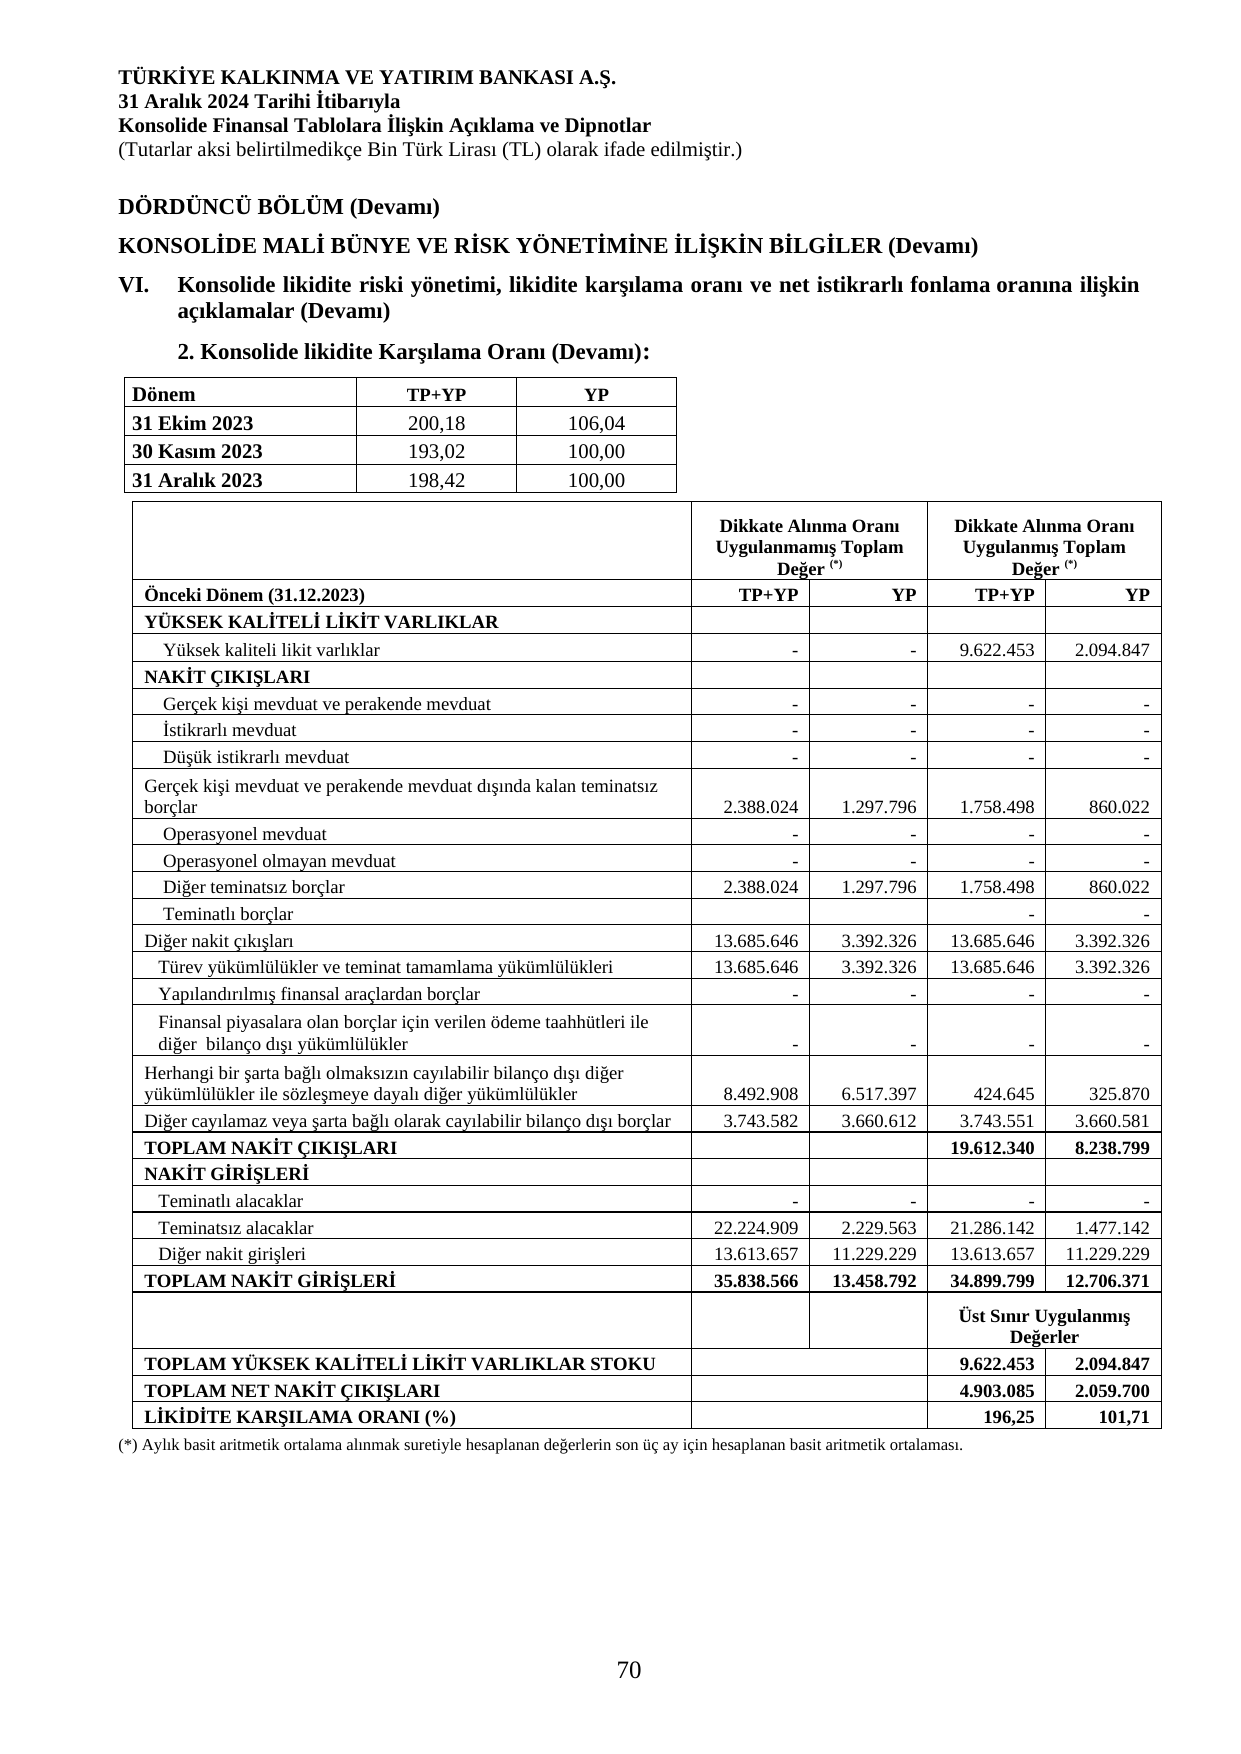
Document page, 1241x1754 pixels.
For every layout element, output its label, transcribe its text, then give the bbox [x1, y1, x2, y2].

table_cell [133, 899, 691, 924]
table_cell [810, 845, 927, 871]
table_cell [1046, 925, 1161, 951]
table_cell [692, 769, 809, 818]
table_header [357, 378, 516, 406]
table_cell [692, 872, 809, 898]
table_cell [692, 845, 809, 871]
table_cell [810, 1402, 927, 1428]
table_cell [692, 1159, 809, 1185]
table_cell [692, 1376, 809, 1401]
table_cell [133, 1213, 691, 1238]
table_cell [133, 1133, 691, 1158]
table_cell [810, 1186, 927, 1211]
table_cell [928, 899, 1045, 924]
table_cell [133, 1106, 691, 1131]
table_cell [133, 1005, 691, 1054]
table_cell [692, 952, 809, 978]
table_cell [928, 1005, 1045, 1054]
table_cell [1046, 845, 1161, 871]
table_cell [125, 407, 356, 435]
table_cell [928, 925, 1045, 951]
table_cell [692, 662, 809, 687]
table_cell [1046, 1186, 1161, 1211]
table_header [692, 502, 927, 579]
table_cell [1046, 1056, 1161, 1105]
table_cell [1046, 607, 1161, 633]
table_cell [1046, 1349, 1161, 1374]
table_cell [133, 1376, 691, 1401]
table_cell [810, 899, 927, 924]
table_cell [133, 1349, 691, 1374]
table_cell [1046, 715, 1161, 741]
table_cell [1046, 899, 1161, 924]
text 2. Konsolide likidite Karşılama Oranı (Devamı): [177, 336, 1140, 364]
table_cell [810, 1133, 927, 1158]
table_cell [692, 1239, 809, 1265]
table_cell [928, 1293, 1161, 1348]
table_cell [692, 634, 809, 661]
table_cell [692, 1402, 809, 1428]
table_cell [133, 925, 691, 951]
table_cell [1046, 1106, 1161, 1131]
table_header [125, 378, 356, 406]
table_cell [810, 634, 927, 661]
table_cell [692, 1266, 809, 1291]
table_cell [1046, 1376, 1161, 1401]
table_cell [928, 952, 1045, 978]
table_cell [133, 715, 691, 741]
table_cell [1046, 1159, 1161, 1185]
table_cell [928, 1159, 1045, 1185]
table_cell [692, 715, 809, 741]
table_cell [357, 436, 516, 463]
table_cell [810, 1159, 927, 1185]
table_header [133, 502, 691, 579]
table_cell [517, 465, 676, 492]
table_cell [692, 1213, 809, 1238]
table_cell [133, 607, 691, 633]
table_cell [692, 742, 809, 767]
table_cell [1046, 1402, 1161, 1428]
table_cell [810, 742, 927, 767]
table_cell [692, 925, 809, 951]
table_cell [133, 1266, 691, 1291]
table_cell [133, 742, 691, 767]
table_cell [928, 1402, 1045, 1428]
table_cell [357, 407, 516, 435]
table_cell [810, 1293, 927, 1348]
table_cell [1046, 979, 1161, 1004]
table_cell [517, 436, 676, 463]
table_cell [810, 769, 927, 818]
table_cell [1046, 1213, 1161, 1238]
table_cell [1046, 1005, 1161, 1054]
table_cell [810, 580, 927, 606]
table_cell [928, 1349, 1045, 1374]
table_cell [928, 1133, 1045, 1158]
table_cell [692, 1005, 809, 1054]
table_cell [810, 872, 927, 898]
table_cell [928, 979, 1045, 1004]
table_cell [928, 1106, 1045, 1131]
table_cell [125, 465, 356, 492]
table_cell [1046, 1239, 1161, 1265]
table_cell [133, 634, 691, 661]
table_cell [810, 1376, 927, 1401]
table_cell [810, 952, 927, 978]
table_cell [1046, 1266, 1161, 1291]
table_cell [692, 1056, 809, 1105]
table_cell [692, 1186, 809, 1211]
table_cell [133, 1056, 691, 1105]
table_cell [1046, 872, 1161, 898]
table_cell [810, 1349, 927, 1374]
list DÖRDÜNCÜ BÖLÜM (Devamı) [118, 193, 1140, 219]
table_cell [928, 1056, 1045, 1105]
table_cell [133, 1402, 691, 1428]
list KONSOLİDE MALİ BÜNYE VE RİSK YÖNETİMİNE İLİŞKİN BİLGİLER (Devamı) [118, 232, 1140, 258]
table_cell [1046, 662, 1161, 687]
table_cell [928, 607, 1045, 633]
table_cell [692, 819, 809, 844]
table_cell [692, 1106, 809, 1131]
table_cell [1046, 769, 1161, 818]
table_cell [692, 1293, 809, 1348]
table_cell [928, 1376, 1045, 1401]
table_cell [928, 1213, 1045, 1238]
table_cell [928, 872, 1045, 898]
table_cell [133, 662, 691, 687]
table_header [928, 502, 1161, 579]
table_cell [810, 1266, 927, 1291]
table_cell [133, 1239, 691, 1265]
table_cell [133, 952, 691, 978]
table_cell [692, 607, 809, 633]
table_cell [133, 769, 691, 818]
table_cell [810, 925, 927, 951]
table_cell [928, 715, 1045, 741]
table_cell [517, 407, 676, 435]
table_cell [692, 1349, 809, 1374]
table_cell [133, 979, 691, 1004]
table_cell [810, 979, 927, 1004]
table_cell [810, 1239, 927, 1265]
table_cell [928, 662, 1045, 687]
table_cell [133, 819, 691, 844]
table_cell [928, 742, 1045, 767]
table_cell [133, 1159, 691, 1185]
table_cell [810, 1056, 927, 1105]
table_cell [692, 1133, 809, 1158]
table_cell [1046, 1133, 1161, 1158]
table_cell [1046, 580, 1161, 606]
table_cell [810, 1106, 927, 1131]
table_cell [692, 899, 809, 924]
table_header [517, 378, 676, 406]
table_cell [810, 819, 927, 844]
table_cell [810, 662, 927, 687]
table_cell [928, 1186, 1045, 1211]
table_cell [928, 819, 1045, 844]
subtitle VI. Konsolide likidite riski yönetimi, likidite karşılama oranı ve net istikrarlı fonlama oranına ilişkin açıklamalar (Devamı) [118, 271, 1140, 323]
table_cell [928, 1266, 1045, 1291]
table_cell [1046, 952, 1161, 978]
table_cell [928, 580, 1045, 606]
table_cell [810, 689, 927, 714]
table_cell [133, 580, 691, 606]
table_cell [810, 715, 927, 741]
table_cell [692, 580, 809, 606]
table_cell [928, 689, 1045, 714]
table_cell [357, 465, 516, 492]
text (*) Aylık basit aritmetik ortalama alınmak suretiyle hesaplanan değerlerin son üç ay için hesaplanan basit aritmetik ortalaması. [118, 1435, 1140, 1454]
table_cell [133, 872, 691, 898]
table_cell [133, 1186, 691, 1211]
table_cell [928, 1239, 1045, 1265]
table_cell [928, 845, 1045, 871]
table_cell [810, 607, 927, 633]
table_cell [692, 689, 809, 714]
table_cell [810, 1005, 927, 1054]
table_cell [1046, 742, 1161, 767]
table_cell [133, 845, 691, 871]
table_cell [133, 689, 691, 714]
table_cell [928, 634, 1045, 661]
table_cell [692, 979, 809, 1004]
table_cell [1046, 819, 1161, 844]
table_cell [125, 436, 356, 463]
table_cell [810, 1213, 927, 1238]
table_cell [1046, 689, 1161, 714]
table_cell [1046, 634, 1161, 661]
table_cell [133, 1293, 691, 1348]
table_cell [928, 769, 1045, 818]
